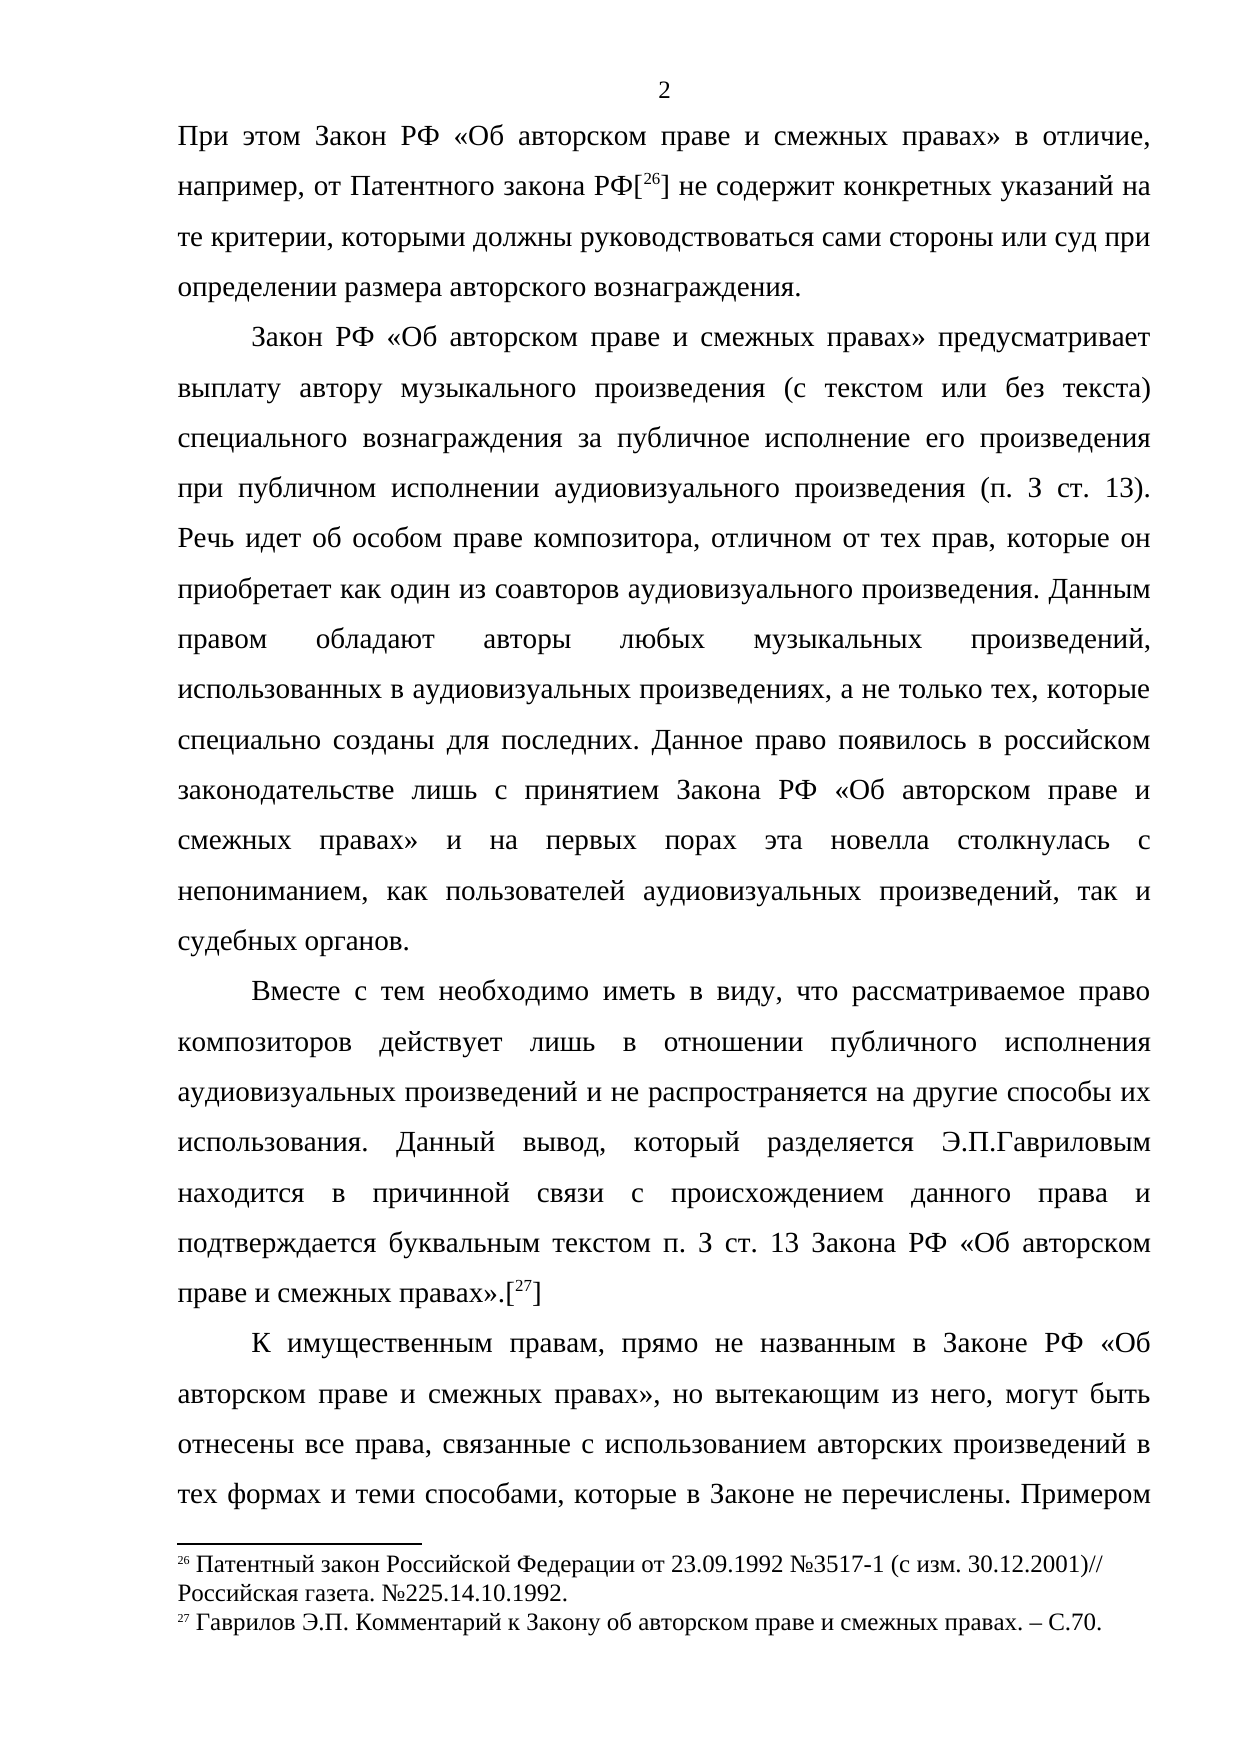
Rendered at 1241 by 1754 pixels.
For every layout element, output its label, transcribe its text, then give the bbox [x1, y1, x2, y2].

text Вместе с тем необходимо иметь в виду, что рассматриваемое право композиторов действует лишь в отношении публичного исполнения аудиовизуальных произведений и не распространяется на другие способы их использования. Данный вывод, который разделяется Э.П.Гавриловым находится в причинной связи с происхождением данного права и подтверждается буквальным текстом п. З ст. 13 Закона РФ «Об авторском праве и смежных правах».[] [177, 973, 1152, 1309]
text Закон РФ «Об авторском праве и смежных правах» предусматривает выплату автору музыкального произведения (с текстом или без текста) специального вознаграждения за публичное исполнение его произведения при публичном исполнении аудиовизуального произведения (п. З ст. 13). Речь идет об особом праве композитора, отличном от тех прав, которые он приобретает как один из соавторов аудиовизуального произведения. Данным правом обладают авторы любых музыкальных произведений, использованных в аудиовизуальных произведениях, а не только тех, которые специально созданы для последних. Данное право появилось в российском законодательстве лишь с принятием Закона РФ «Об авторском праве и смежных правах» и на первых порах эта новелла столкнулась с непониманием, как пользователей аудиовизуальных произведений, так и судебных органов. [177, 319, 1152, 957]
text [177, 1326, 1152, 1510]
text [177, 118, 1152, 303]
